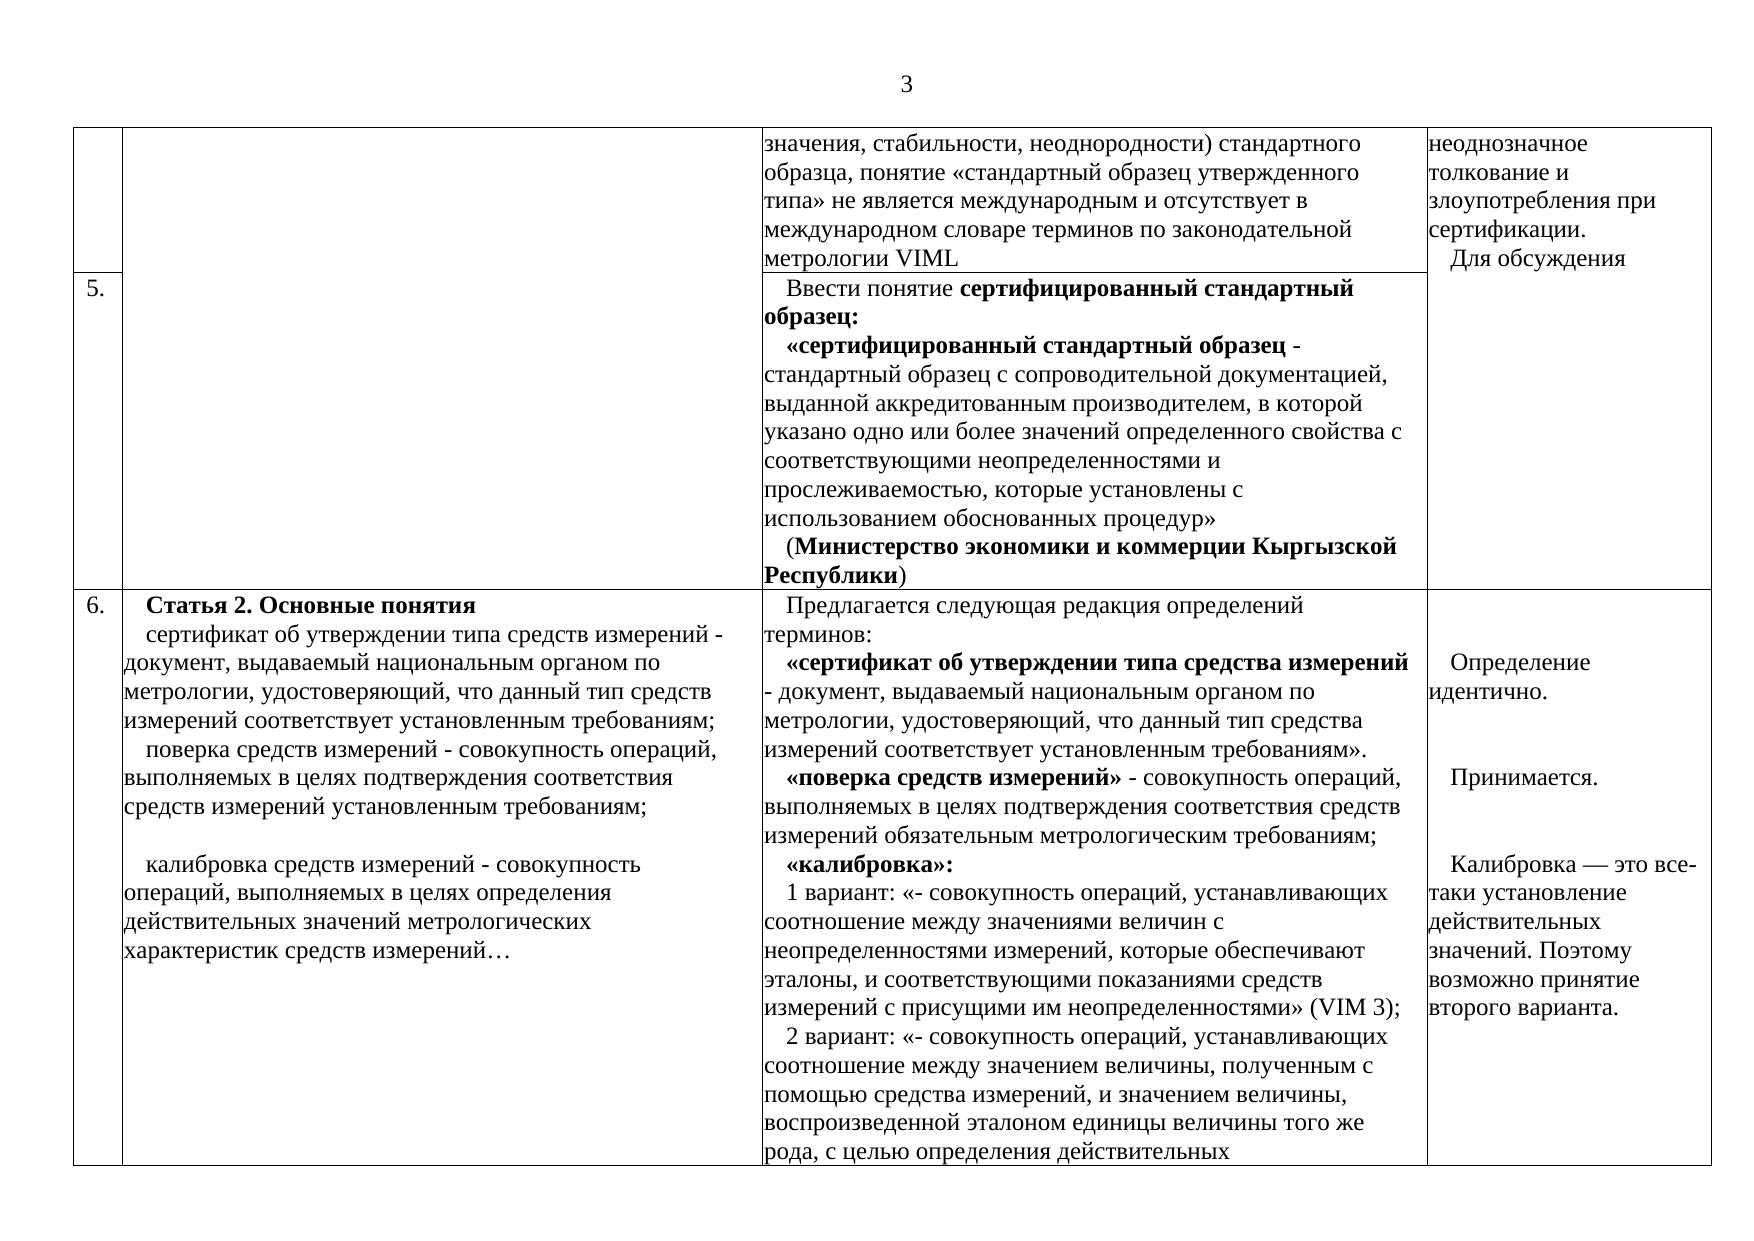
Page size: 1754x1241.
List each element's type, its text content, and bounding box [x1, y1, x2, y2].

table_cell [123, 590, 762, 1165]
table_cell 4. [74, 128, 122, 272]
table_cell Ввести понятие сертифицированный стандартный образец: «сертифицированный стандартный образец - стандартный образец с сопроводительной документацией, выданной аккредитованным производителем, в которой указано одно или более значений определенного свойства с соответствующими неопределенностями и прослеживаемостью, которые установлены с использованием обоснованных процедур» (Министерство экономики и коммерции Кыргызской Республики) [763, 273, 1427, 589]
table_cell 5. [74, 273, 122, 589]
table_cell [1428, 590, 1711, 1165]
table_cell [1428, 128, 1711, 589]
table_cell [763, 590, 1427, 1165]
table_cell 6. [74, 590, 122, 1165]
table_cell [123, 128, 762, 589]
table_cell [763, 128, 1427, 272]
